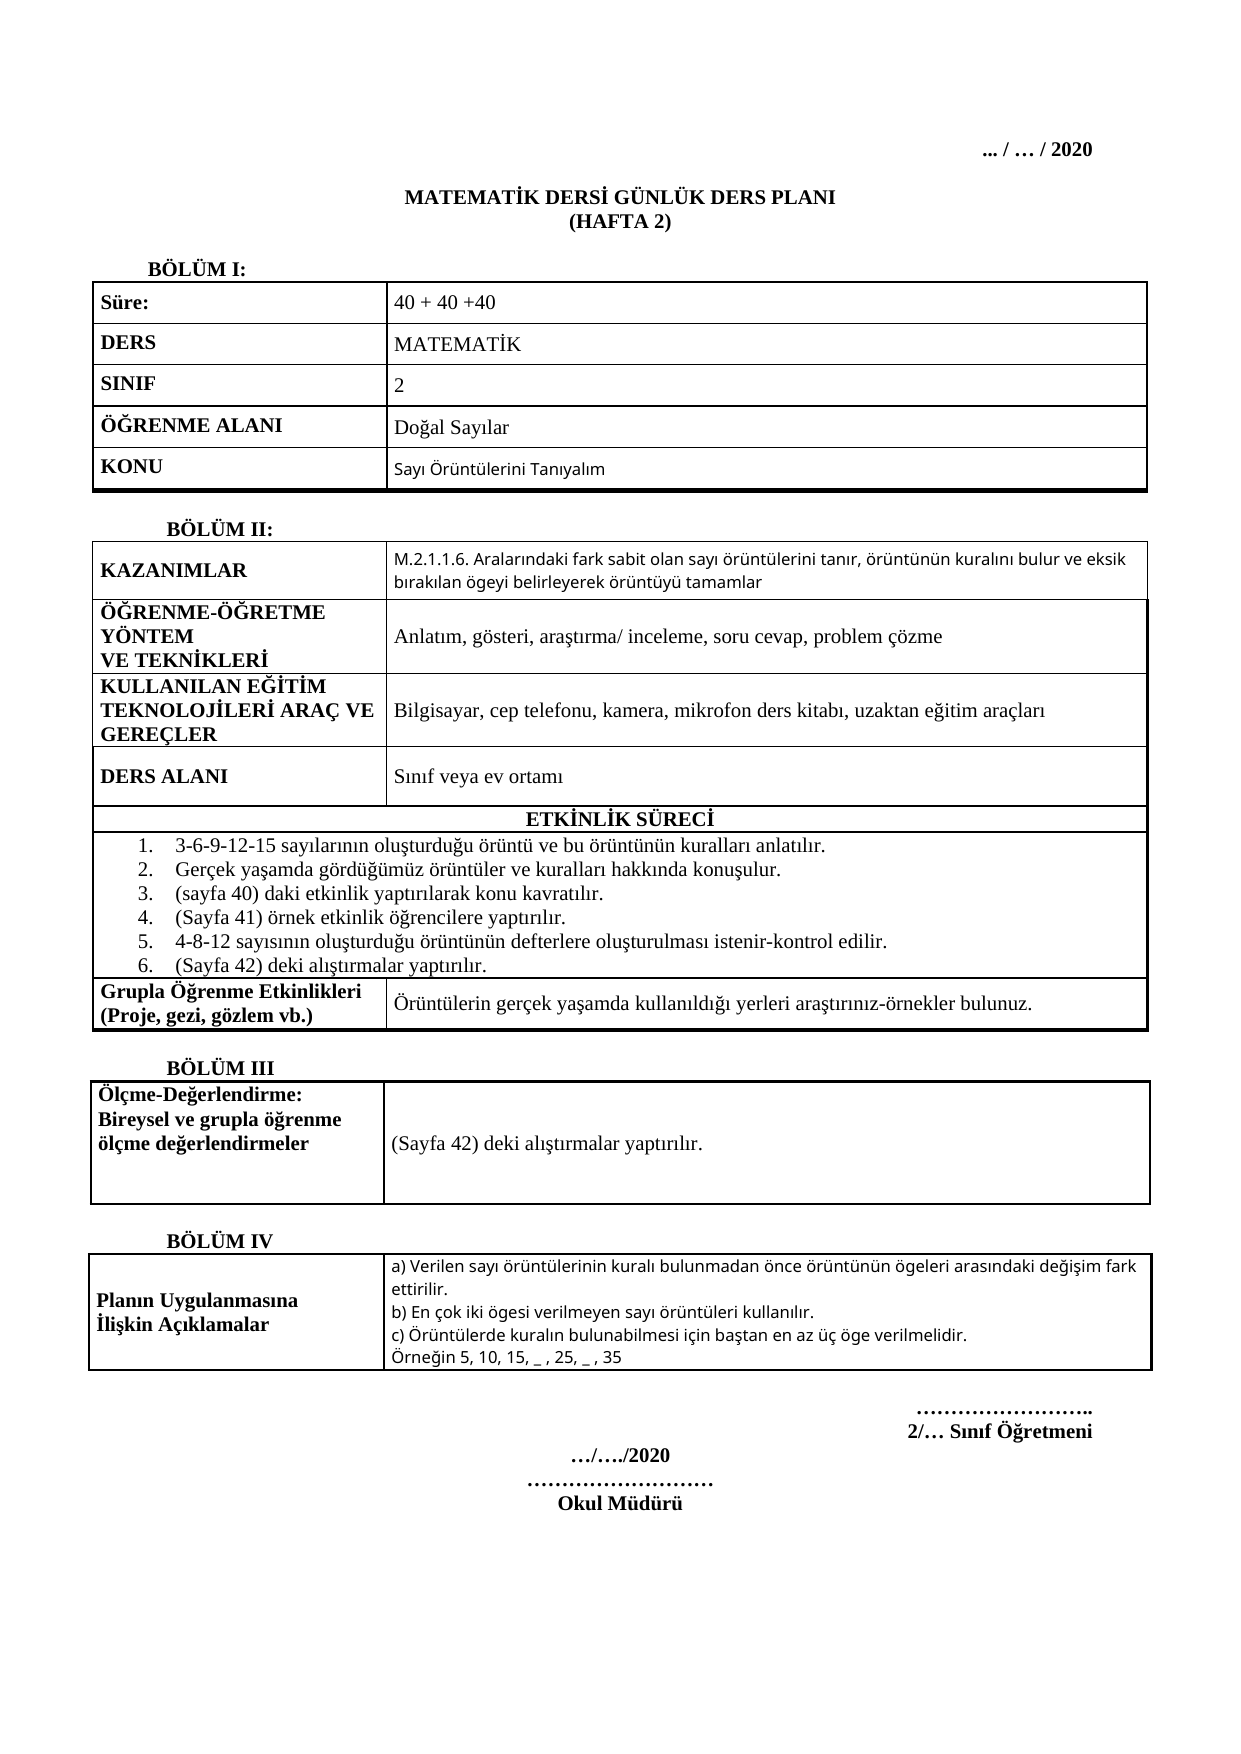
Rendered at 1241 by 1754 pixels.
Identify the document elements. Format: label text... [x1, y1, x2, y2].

text …………………….. [148, 1395, 1092, 1419]
table_cell KONU [94, 448, 386, 488]
subtitle BÖLÜM III [148, 1056, 1092, 1080]
table_header Süre: [94, 283, 386, 322]
table_header KAZANIMLAR [93, 542, 386, 599]
table_cell Bilgisayar, cep telefonu, kamera, mikrofon ders kitabı, uzaktan eğitim araçları [387, 674, 1146, 746]
table_header (Sayfa 42) deki alıştırmalar yaptırılır. [385, 1083, 1149, 1203]
table_header 40 + 40 +40 [388, 283, 1146, 322]
text Okul Müdürü [148, 1491, 1092, 1515]
table_cell ÖĞRENME ALANI [94, 407, 386, 447]
text …/…./2020 [148, 1443, 1092, 1467]
table_cell DERS [94, 324, 386, 364]
table_cell Sayı Örüntülerini Tanıyalım [388, 448, 1146, 488]
table_cell 3-6-9-12-15 sayılarının oluşturduğu örüntü ve bu örüntünün kuralları anlatılır. Gerçek yaşamda gördüğümüz örüntüler ve kuralları hakkında konuşulur. (sayfa 40) daki etkinlik yaptırılarak konu kavratılır. (Sayfa 41) örnek etkinlik öğrencilere yaptırılır. 4-8-12 sayısının oluşturduğu örüntünün defterlere oluşturulması istenir-kontrol edilir. (Sayfa 42) deki alıştırmalar yaptırılır. [94, 833, 1146, 977]
text (HAFTA 2) [148, 209, 1092, 233]
subtitle BÖLÜM IV [148, 1229, 1092, 1253]
table_header Ölçme-Değerlendirme: Bireysel ve grupla öğrenme ölçme değerlendirmeler [92, 1083, 383, 1203]
table_cell Örüntülerin gerçek yaşamda kullanıldığı yerleri araştırınız-örnekler bulunuz. [387, 979, 1146, 1027]
table_cell ÖĞRENME-ÖĞRETME YÖNTEM VE TEKNİKLERİ [93, 600, 386, 672]
text ……………………… [148, 1467, 1092, 1491]
table_cell ETKİNLİK SÜRECİ [94, 807, 1146, 831]
table_cell 2 [388, 365, 1146, 405]
table_cell DERS ALANI [94, 747, 386, 805]
text ... / … / 2020 [148, 137, 1092, 161]
table_header M.2.1.1.6. Aralarındaki fark sabit olan sayı örüntülerini tanır, örüntünün kuralını bulur ve eksik bırakılan ögeyi belirleyerek örüntüyü tamamlar [387, 542, 1147, 599]
text 2/… Sınıf Öğretmeni [148, 1419, 1092, 1443]
table_cell SINIF [94, 365, 386, 405]
table_cell Grupla Öğrenme Etkinlikleri (Proje, gezi, gözlem vb.) [94, 979, 386, 1027]
table_header Planın Uygulanmasına İlişkin Açıklamalar [90, 1255, 383, 1368]
table_header a) Verilen sayı örüntülerinin kuralı bulunmadan önce örüntünün ögeleri arasındaki değişim fark ettirilir. b) En çok iki ögesi verilmeyen sayı örüntüleri kullanılır. c) Örüntülerde kuralın bulunabilmesi için baştan en az üç öge verilmelidir. Örneğin 5, 10, 15, _ , 25, _ , 35 [385, 1255, 1150, 1368]
text BÖLÜM II: [148, 517, 1092, 541]
table_cell Sınıf veya ev ortamı [387, 747, 1146, 805]
table_cell MATEMATİK [388, 324, 1146, 364]
table_cell Doğal Sayılar [388, 407, 1146, 447]
text MATEMATİK DERSİ GÜNLÜK DERS PLANI [148, 185, 1092, 209]
table_cell KULLANILAN EĞİTİM TEKNOLOJİLERİ ARAÇ VE GEREÇLER [93, 674, 386, 746]
table_cell Anlatım, gösteri, araştırma/ inceleme, soru cevap, problem çözme [387, 600, 1146, 672]
text BÖLÜM I: [148, 257, 1092, 281]
